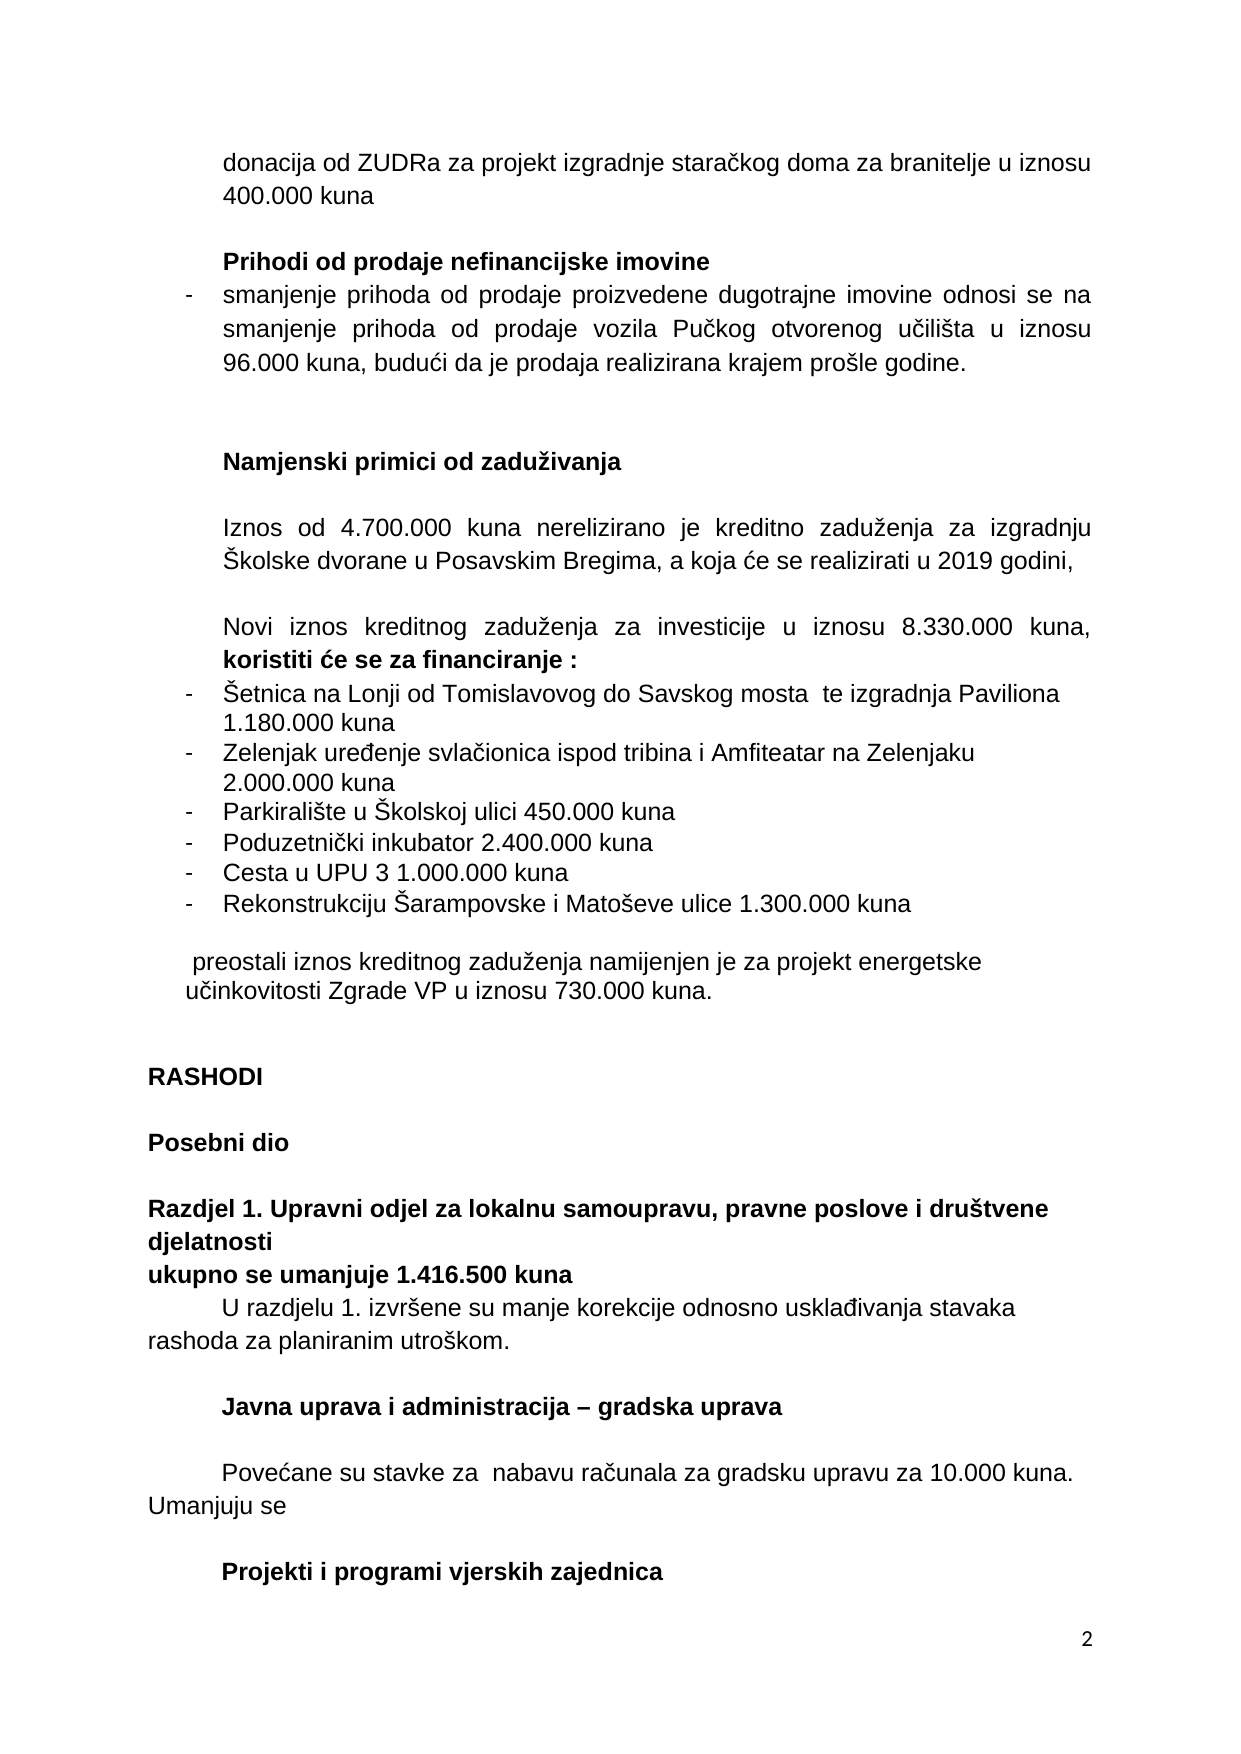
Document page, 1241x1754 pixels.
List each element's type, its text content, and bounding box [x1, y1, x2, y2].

list Cesta u UPU 3 1.000.000 kuna [185, 857, 1093, 888]
list Novi iznos kreditnog zaduženja za investicije u iznosu 8.330.000 kuna, koristiti će se za financiranje : [223, 612, 1093, 673]
text U razdjelu 1. izvršene su manje korekcije odnosno usklađivanja stavaka rashoda za planiranim utroškom. [148, 1293, 1093, 1355]
list Iznos od 4.700.000 kuna nerelizirano je kreditno zaduženja za izgradnju Školske dvorane u Posavskim Bregima, a koja će se realizirati u 2019 godini, [223, 513, 1093, 574]
list Namjenski primici od zaduživanja [223, 447, 1093, 475]
list Rekonstrukciju Šarampovske i Matoševe ulice 1.300.000 kuna [185, 888, 1093, 918]
text preostali iznos kreditnog zaduženja namijenjen je za projekt energetske učinkovitosti Zgrade VP u iznosu 730.000 kuna. [185, 947, 1093, 1004]
list donacija od ZUDRa za projekt izgradnje staračkog doma za branitelje u iznosu 400.000 kuna [223, 148, 1093, 209]
list Prihodi od prodaje nefinancijske imovine [223, 247, 1093, 275]
text Javna uprava i administracija – gradska uprava [148, 1392, 1093, 1421]
text ukupno se umanjuje 1.416.500 kuna [148, 1260, 1093, 1289]
text RASHODI [148, 1062, 1093, 1091]
text Projekti i programi vjerskih zajednica [148, 1557, 1093, 1586]
text Povećane su stavke za nabavu računala za gradsku upravu za 10.000 kuna. [148, 1458, 1093, 1487]
list Parkiralište u Školskoj ulici 450.000 kuna [185, 796, 1093, 827]
text Posebni dio [148, 1128, 1093, 1157]
list smanjenje prihoda od prodaje proizvedene dugotrajne imovine odnosi se na smanjenje prihoda od prodaje vozila Pučkog otvorenog učilišta u iznosu 96.000 kuna, budući da je prodaja realizirana krajem prošle godine. [185, 280, 1093, 376]
text Umanjuju se [148, 1491, 1093, 1520]
list Zelenjak uređenje svlačionica ispod tribina i Amfiteatar na Zelenjaku 2.000.000 kuna [185, 737, 1093, 796]
list Poduzetnički inkubator 2.400.000 kuna [185, 827, 1093, 857]
text Razdjel 1. Upravni odjel za lokalnu samoupravu, pravne poslove i društvene djelatnosti [148, 1194, 1093, 1256]
list Šetnica na Lonji od Tomislavovog do Savskog mosta te izgradnja Paviliona 1.180.000 kuna [185, 678, 1093, 737]
